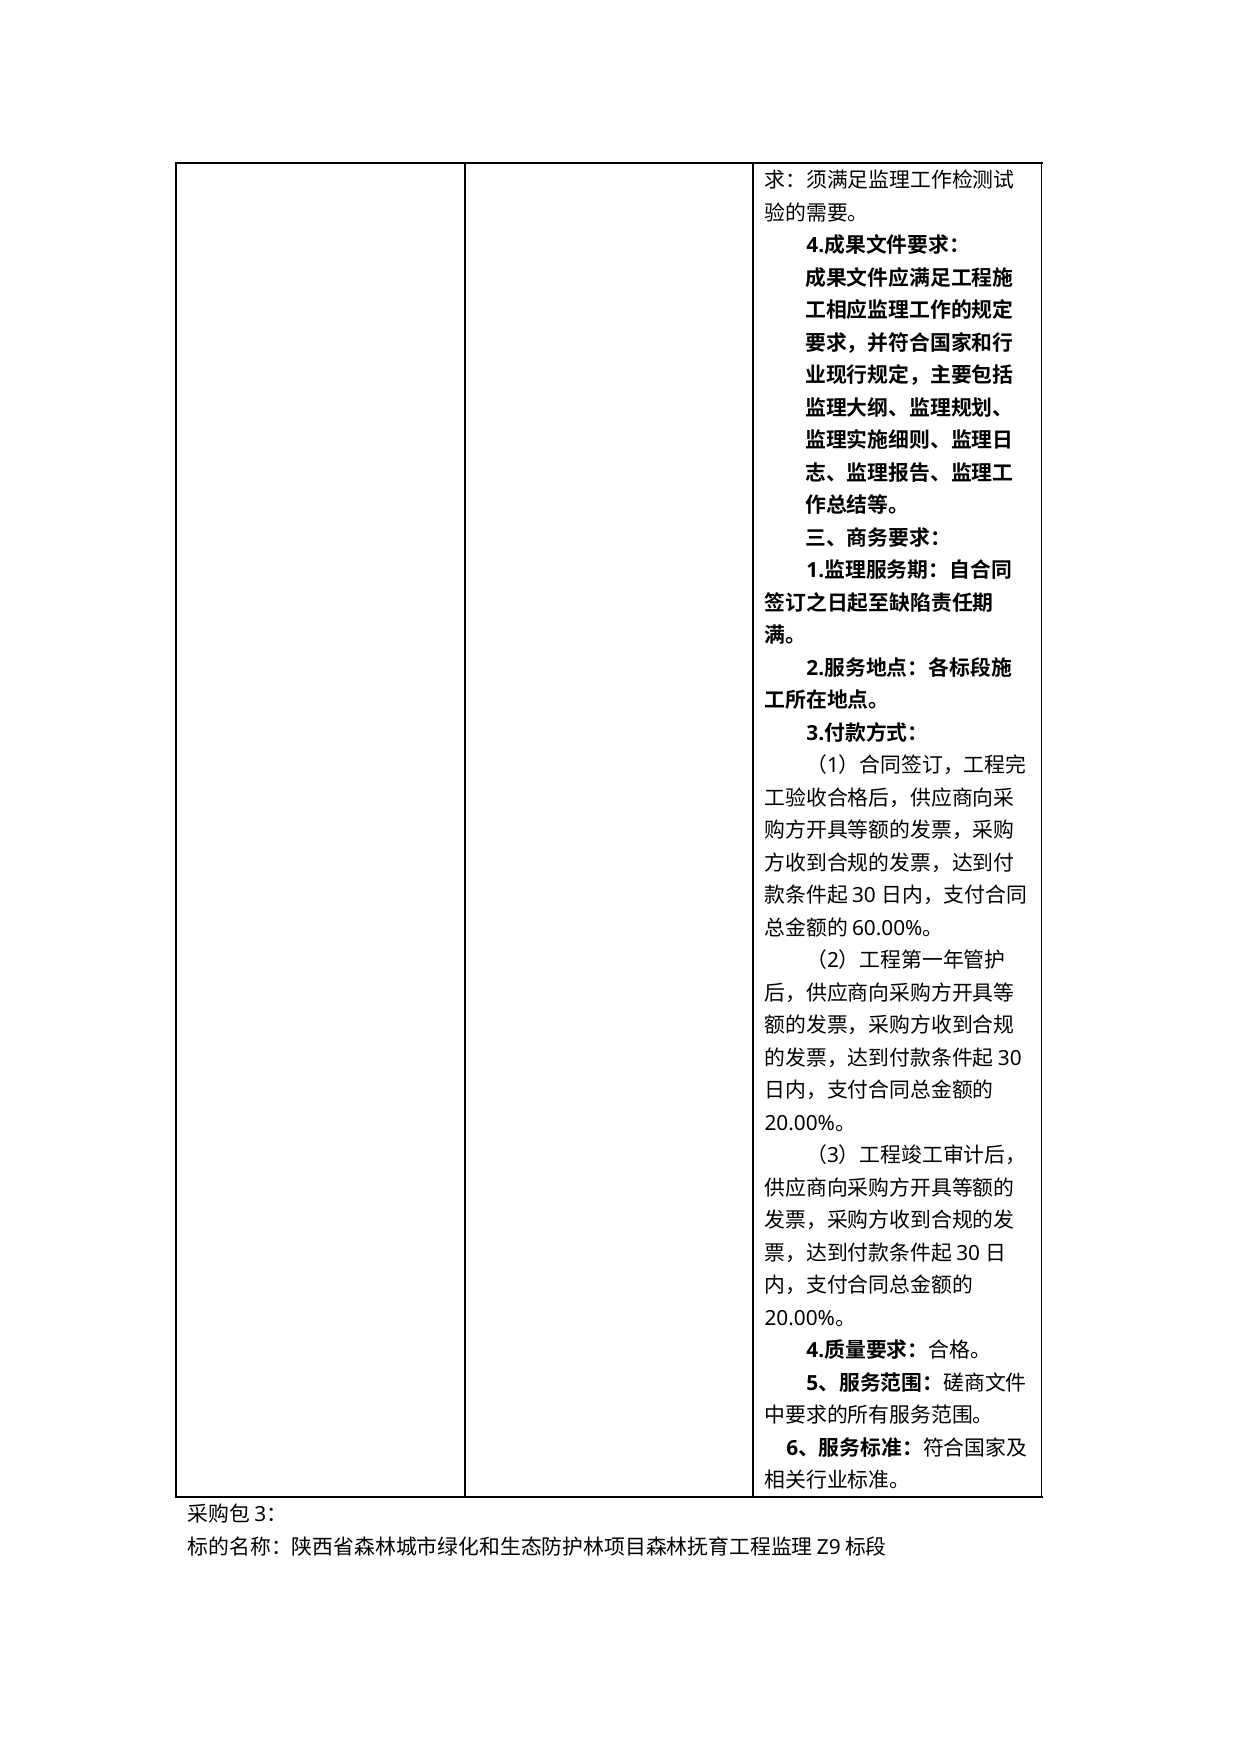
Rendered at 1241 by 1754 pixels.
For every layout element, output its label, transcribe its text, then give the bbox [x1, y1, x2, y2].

text 标的名称：陕西省森林城市绿化和生态防护林项目森林抚育工程监理Z9标段 [187, 1530, 1053, 1563]
table_cell [466, 164, 752, 1496]
text 采购包3： [187, 1498, 1053, 1530]
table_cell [754, 164, 1041, 1496]
table_cell 1 [177, 164, 464, 1496]
